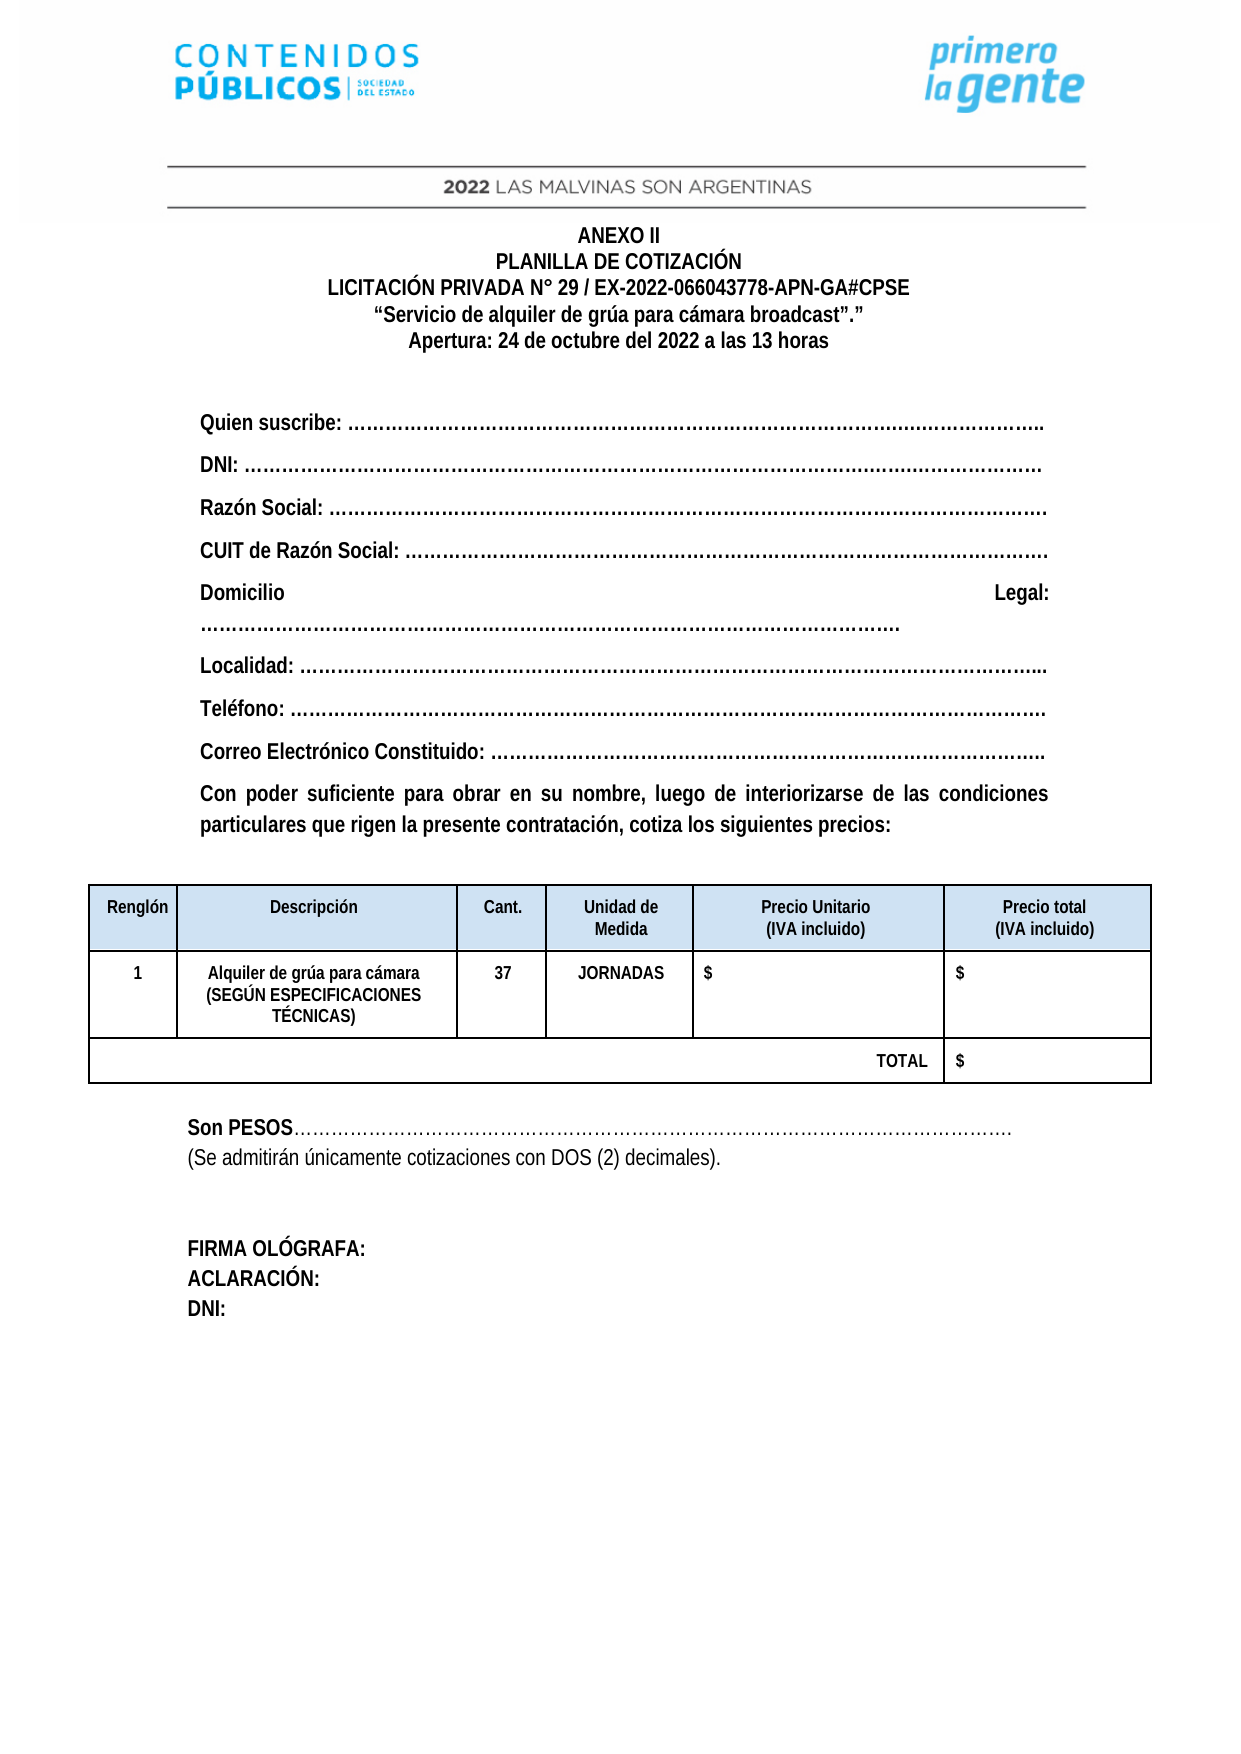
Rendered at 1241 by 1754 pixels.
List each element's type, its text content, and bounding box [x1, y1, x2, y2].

table_header Unidad de Medida [547, 886, 692, 949]
table_cell TOTAL [90, 1039, 943, 1082]
text Apertura: 24 de octubre del 2022 a las 13 horas [187, 327, 1049, 353]
table_cell $ [945, 1039, 1150, 1082]
text Son PESOS……………………………………………………………………………………………………. [187, 1114, 1059, 1140]
picture [18, 0, 1221, 223]
text Localidad: ………………………………………………………………………………………………………... [200, 652, 1049, 679]
table_header Precio Unitario (IVA incluido) [694, 886, 943, 949]
table_header Cant. [458, 886, 545, 949]
table_cell Alquiler de grúa para cámara (SEGÚN ESPECIFICACIONES TÉCNICAS) [178, 952, 456, 1037]
text Domicilio Legal: …………………………………………………………………………………………………. [200, 579, 1049, 636]
text Razón Social: ……………………………………………………………………………………………………. [200, 494, 1049, 520]
table_header Descripción [178, 886, 456, 949]
text Con poder suficiente para obrar en su nombre, luego de interiorizarse de las condiciones particulares que rigen la presente contratación, cotiza los siguientes precios: [200, 780, 1049, 837]
table_cell JORNADAS [547, 952, 692, 1037]
text Teléfono: …………………………………………………………………………………………………………. [200, 695, 1049, 721]
text Correo Electrónico Constituido: …………………………………………………………………………….. [200, 738, 1049, 764]
text CUIT de Razón Social: …………………………………………………………………………………………. [200, 537, 1049, 563]
table_cell $ [945, 952, 1150, 1037]
text LICITACIÓN PRIVADA N° 29 / EX-2022-066043778-APN-GA#CPSE [187, 274, 1050, 301]
table_cell 37 [458, 952, 545, 1037]
table_header Renglón [90, 886, 176, 949]
text ACLARACIÓN: [187, 1265, 965, 1291]
text DNI: ……………………………………………………………………………………….…….………………… [200, 451, 1049, 478]
text FIRMA OLÓGRAFA: [187, 1235, 965, 1261]
text “Servicio de alquiler de grúa para cámara broadcast”.” [187, 301, 1050, 327]
text PLANILLA DE COTIZACIÓN [187, 248, 1050, 274]
table_cell $ [694, 952, 943, 1037]
table_cell 1 [90, 952, 176, 1037]
table_header Precio total (IVA incluido) [945, 886, 1150, 949]
text ANEXO II [187, 222, 1050, 248]
text Quien suscribe: …………………………………………………………………………….….……………….. [200, 408, 1049, 435]
text DNI: [187, 1295, 965, 1322]
text (Se admitirán únicamente cotizaciones con DOS (2) decimales). [187, 1144, 1059, 1171]
